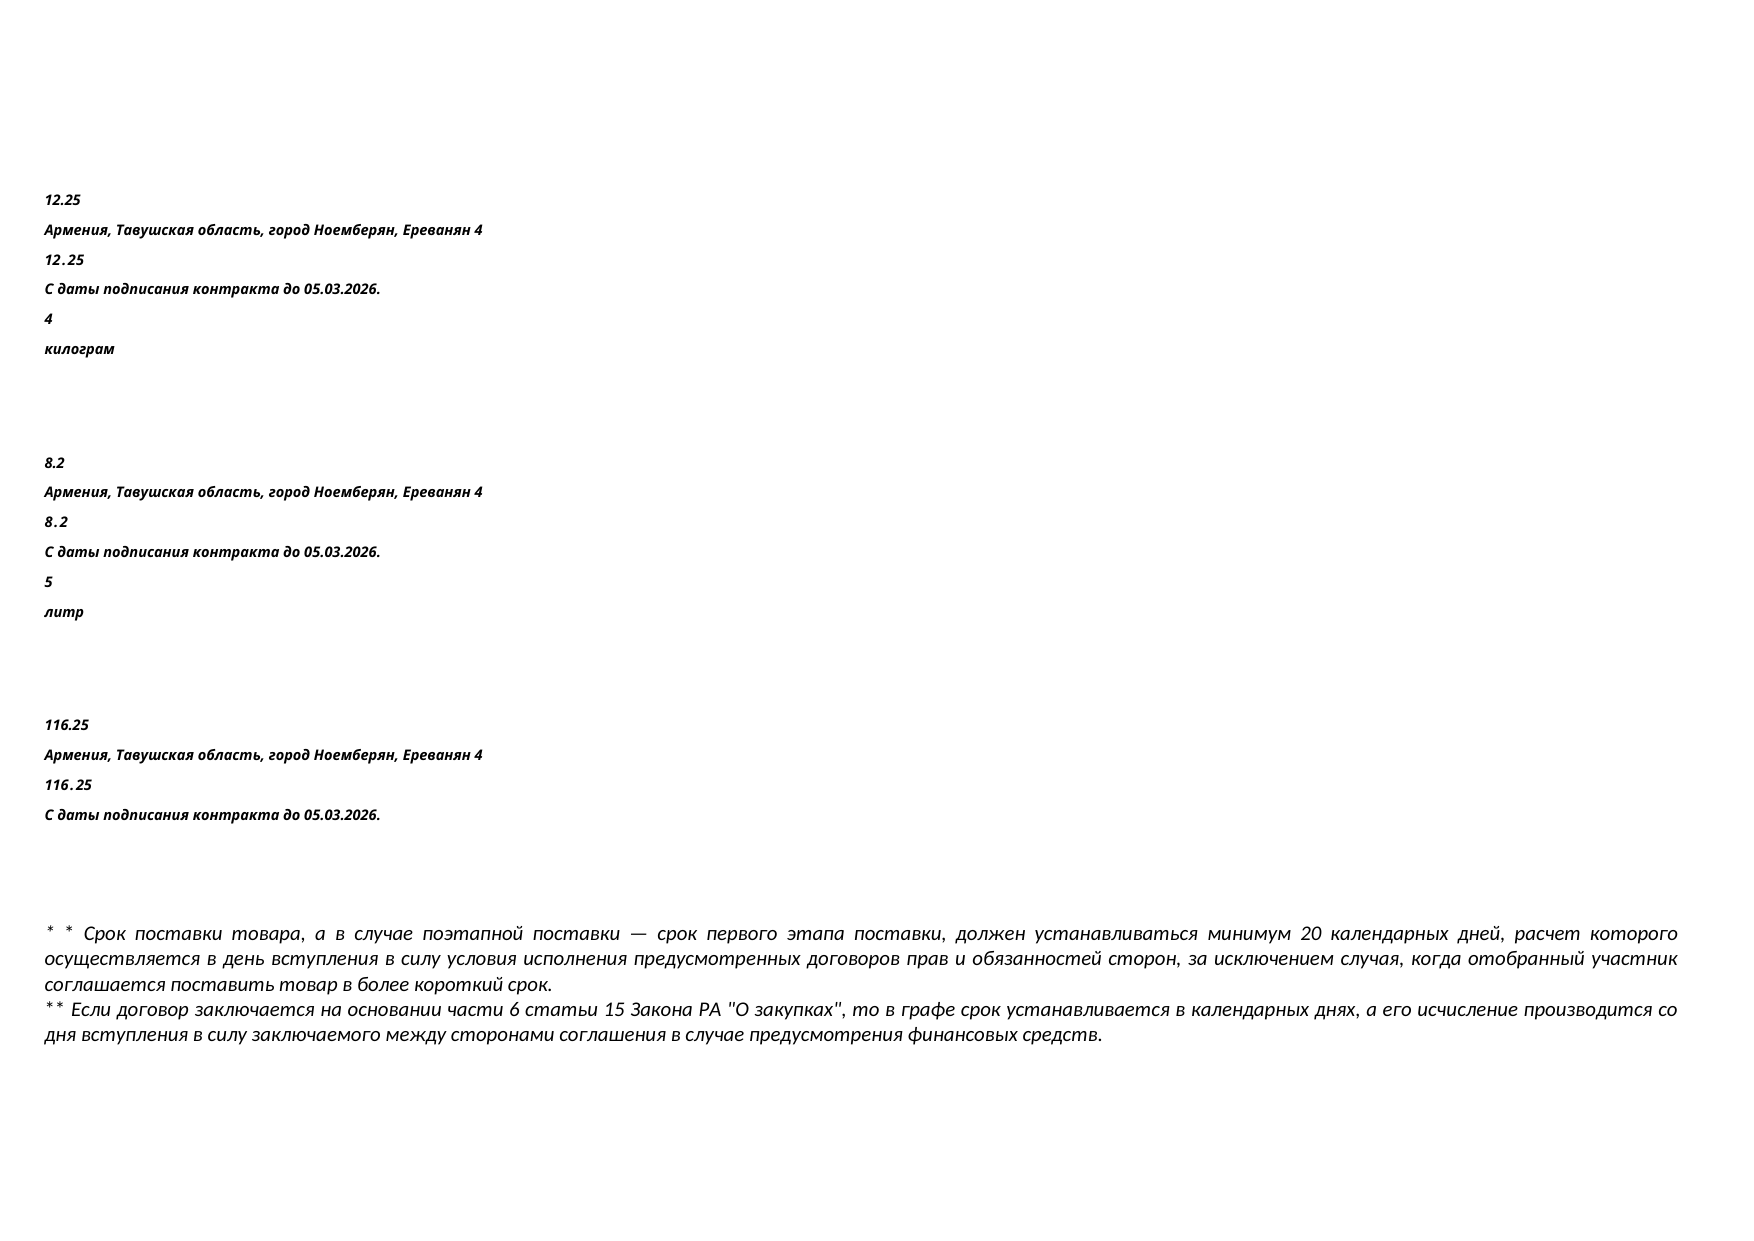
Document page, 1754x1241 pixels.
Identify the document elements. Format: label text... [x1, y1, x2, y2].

text ** Если договор заключается на основании части 6 статьи 15 Закона РА "О закупках", то в графе срок устанавливается в календарных днях, а его исчисление производится со дня вступления в силу заключаемого между сторонами соглашения в случае предусмотрения финансовых средств. [44, 996, 1680, 1047]
text * * Срок поставки товара, а в случае поэтапной поставки — срок первого этапа поставки, должен устанавливаться минимум 20 календарных дней, расчет которого осуществляется в день вступления в силу условия исполнения предусмотренных договоров прав и обязанностей сторон, за исключением случая, когда отобранный участник соглашается поставить товар в более короткий срок. [44, 920, 1680, 996]
